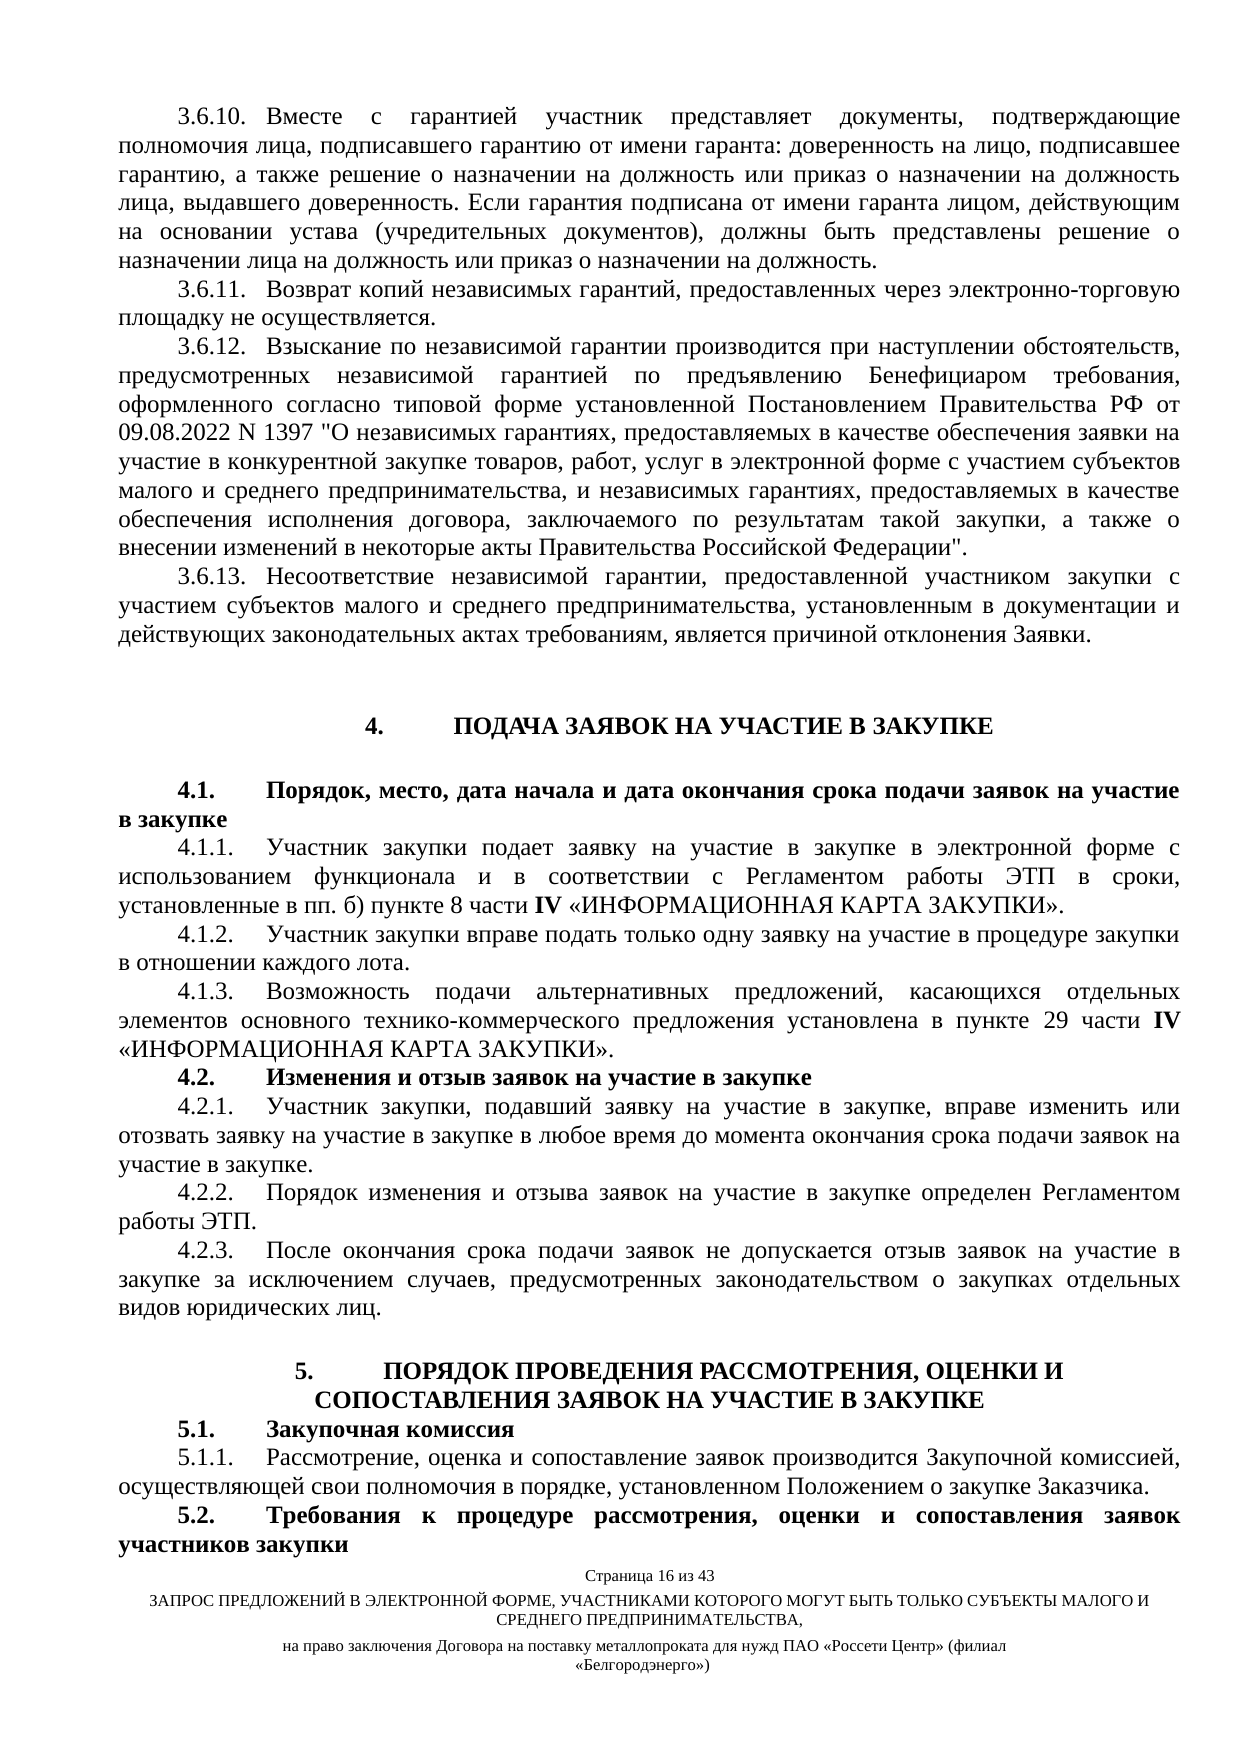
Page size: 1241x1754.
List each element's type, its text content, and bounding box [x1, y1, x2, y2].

subtitle Порядок, место, дата начала и дата окончания срока подачи заявок на участие в закупке [118, 775, 1181, 832]
subtitle Возврат копий независимых гарантий, предоставленных через электронно-торговую площадку не осуществляется. [118, 274, 1181, 331]
subtitle Возможность подачи альтернативных предложений, касающихся отдельных элементов основного технико-коммерческого предложения установлена в пункте 29 части IV «ИНФОРМАЦИОННАЯ КАРТА ЗАКУПКИ». [118, 976, 1181, 1062]
subtitle После окончания срока подачи заявок не допускается отзыв заявок на участие в закупке за исключением случаев, предусмотренных законодательством о закупках отдельных видов юридических лиц. [118, 1235, 1181, 1321]
subtitle Несоответствие независимой гарантии, предоставленной участником закупки с участием субъектов малого и среднего предпринимательства, установленным в документации и действующих законодательных актах требованиям, является причиной отклонения Заявки. [118, 561, 1181, 647]
subtitle Рассмотрение, оценка и сопоставление заявок производится Закупочной комиссией, осуществляющей свои полномочия в порядке, установленном Положением о закупке Заказчика. [118, 1442, 1181, 1500]
subtitle Взыскание по независимой гарантии производится при наступлении обстоятельств, предусмотренных независимой гарантией по предъявлению Бенефициаром требования, оформленного согласно типовой форме установленной Постановлением Правительства РФ от 09.08.2022 N 1397 "О независимых гарантиях, предоставляемых в качестве обеспечения заявки на участие в конкурентной закупке товаров, работ, услуг в электронной форме с участием субъектов малого и среднего предпринимательства, и независимых гарантиях, предоставляемых в качестве обеспечения исполнения договора, заключаемого по результатам такой закупки, а также о внесении изменений в некоторые акты Правительства Российской Федерации". [118, 331, 1181, 561]
subtitle Порядок изменения и отзыва заявок на участие в закупке определен Регламентом работы ЭТП. [118, 1177, 1181, 1235]
subtitle Участник закупки вправе подать только одну заявку на участие в процедуре закупки в отношении каждого лота. [118, 919, 1181, 976]
subtitle Изменения и отзыв заявок на участие в закупке [118, 1062, 1181, 1091]
subtitle ПОРЯДОК ПРОВЕДЕНИЯ РАССМОТРЕНИЯ, ОЦЕНКИ И СОПОСТАВЛЕНИЯ ЗАЯВОК НА УЧАСТИЕ В ЗАКУПКЕ [118, 1356, 1181, 1414]
subtitle Закупочная комиссия [118, 1414, 1181, 1442]
subtitle Участник закупки, подавший заявку на участие в закупке, вправе изменить или отозвать заявку на участие в закупке в любое время до момента окончания срока подачи заявок на участие в закупке. [118, 1091, 1181, 1177]
subtitle ПОДАЧА ЗАЯВОК НА УЧАСТИЕ В ЗАКУПКЕ [118, 711, 1181, 740]
subtitle Участник закупки подает заявку на участие в закупке в электронной форме с использованием функционала и в соответствии с Регламентом работы ЭТП в сроки, установленные в пп. б) пункте 8 части IV «ИНФОРМАЦИОННАЯ КАРТА ЗАКУПКИ». [118, 832, 1181, 919]
subtitle Требования к процедуре рассмотрения, оценки и сопоставления заявок участников закупки [118, 1500, 1181, 1557]
subtitle Вместе с гарантией участник представляет документы, подтверждающие полномочия лица, подписавшего гарантию от имени гаранта: доверенность на лицо, подписавшее гарантию, а также решение о назначении на должность или приказ о назначении на должность лица, выдавшего доверенность. Если гарантия подписана от имени гаранта лицом, действующим на основании устава (учредительных документов), должны быть представлены решение о назначении лица на должность или приказ о назначении на должность. [118, 101, 1181, 274]
